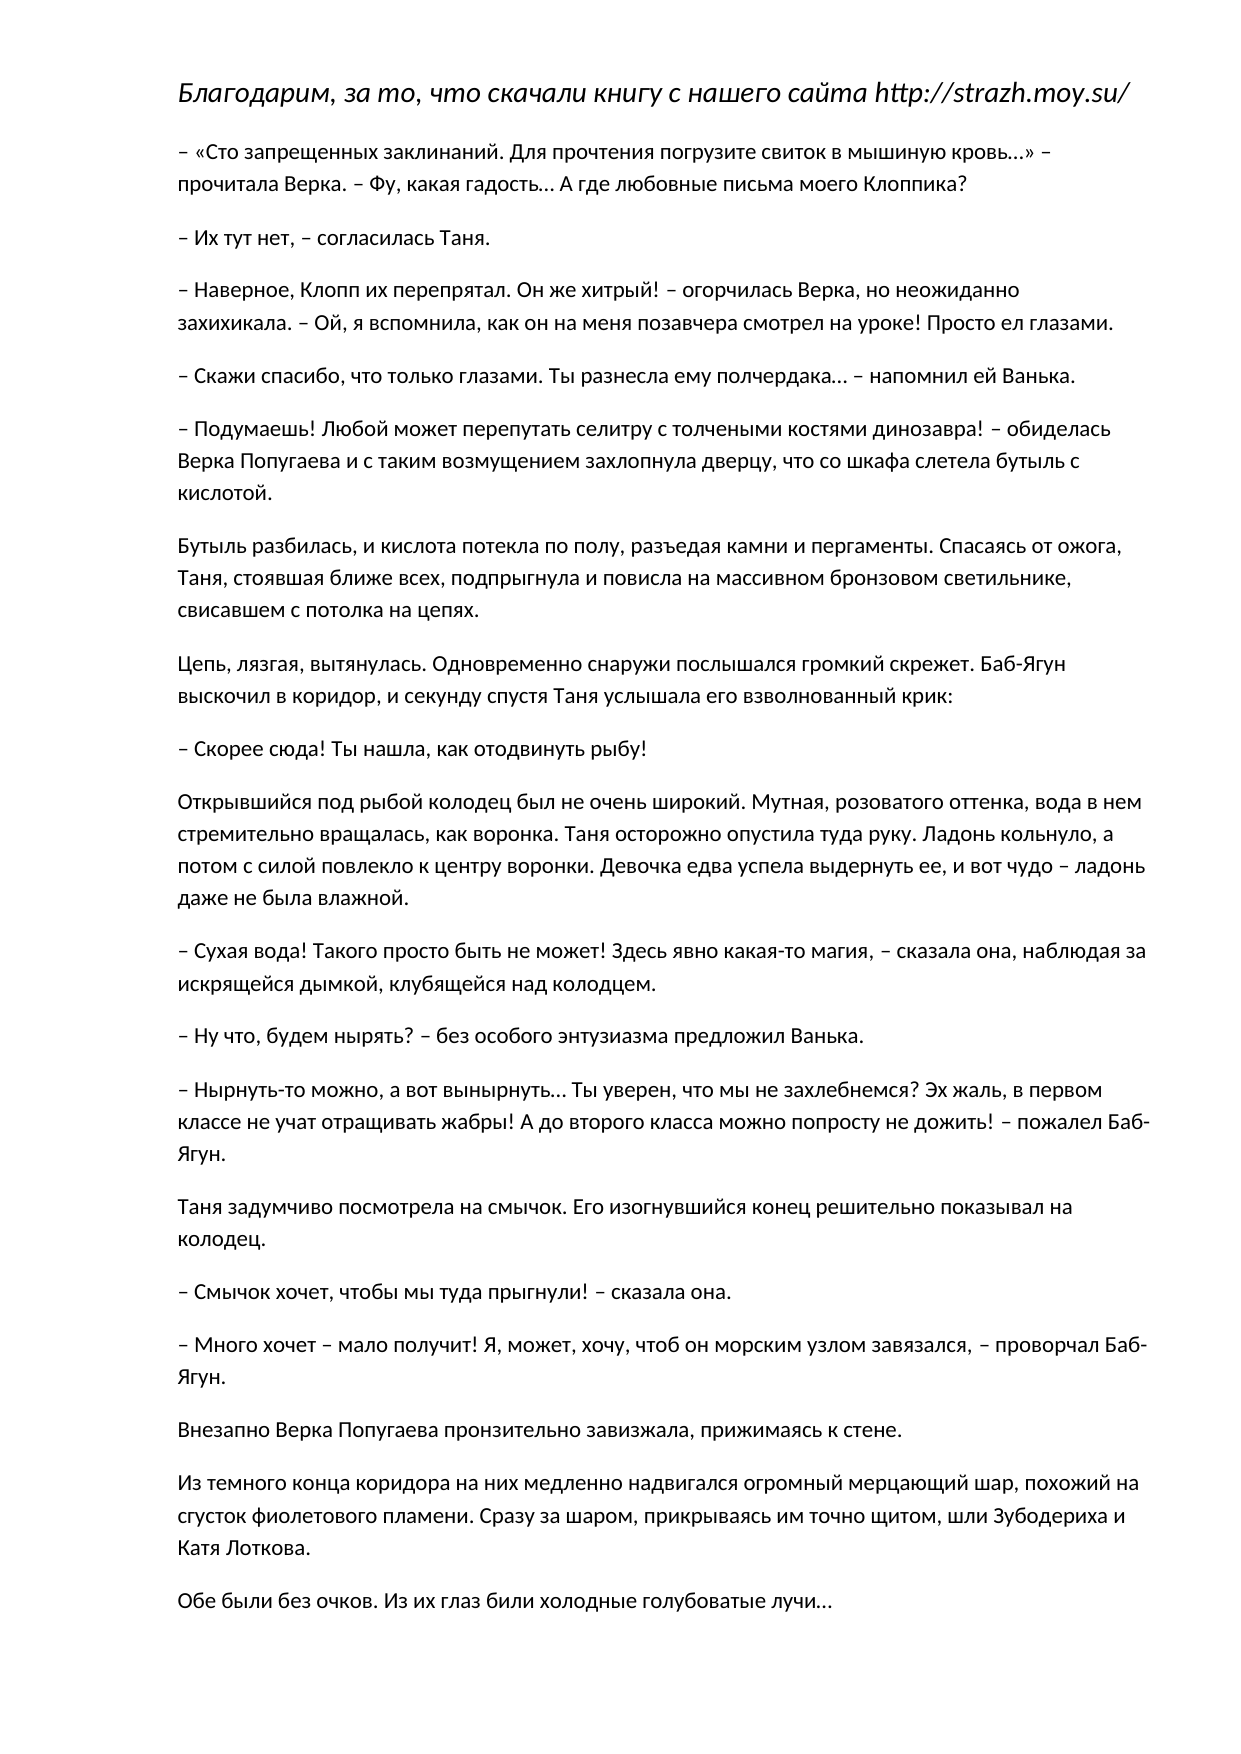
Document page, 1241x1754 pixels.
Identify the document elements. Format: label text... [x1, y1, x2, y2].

text – Много хочет – мало получит! Я, может, хочу, чтоб он морским узлом завязался, – проворчал Баб-Ягун. [177, 1330, 1152, 1391]
text – Их тут нет, – согласилась Таня. [177, 223, 1152, 251]
text Открывшийся под рыбой колодец был не очень широкий. Мутная, розоватого оттенка, вода в нем стремительно вращалась, как воронка. Таня осторожно опустила туда руку. Ладонь кольнуло, а потом с силой повлекло к центру воронки. Девочка едва успела выдернуть ее, и вот чудо – ладонь даже не была влажной. [177, 787, 1152, 911]
text – Подумаешь! Любой может перепутать селитру с толчеными костями динозавра! – обиделась Верка Попугаева и с таким возмущением захлопнула дверцу, что со шкафа слетела бутыль с кислотой. [177, 414, 1152, 506]
text – Смычок хочет, чтобы мы туда прыгнули! – сказала она. [177, 1277, 1152, 1305]
text – «Сто запрещенных заклинаний. Для прочтения погрузите свиток в мышиную кровь…» – прочитала Верка. – Фу, какая гадость… А где любовные письма моего Клоппика? [177, 137, 1152, 198]
text – Наверное, Клопп их перепрятал. Он же хитрый! – огорчилась Верка, но неожиданно захихикала. – Ой, я вспомнила, как он на меня позавчера смотрел на уроке! Просто ел глазами. [177, 276, 1152, 336]
text – Нырнуть-то можно, а вот вынырнуть… Ты уверен, что мы не захлебнемся? Эх жаль, в первом классе не учат отращивать жабры! А до второго класса можно попросту не дожить! – пожалел Баб-Ягун. [177, 1075, 1152, 1167]
text Обе были без очков. Из их глаз били холодные голубоватые лучи… [177, 1586, 1152, 1614]
text Цепь, лязгая, вытянулась. Одновременно снаружи послышался громкий скрежет. Баб-Ягун выскочил в коридор, и секунду спустя Таня услышала его взволнованный крик: [177, 649, 1152, 709]
text Таня задумчиво посмотрела на смычок. Его изогнувшийся конец решительно показывал на колодец. [177, 1192, 1152, 1252]
text – Скорее сюда! Ты нашла, как отодвинуть рыбу! [177, 734, 1152, 762]
text – Скажи спасибо, что только глазами. Ты разнесла ему полчердака… – напомнил ей Ванька. [177, 361, 1152, 389]
text – Сухая вода! Такого просто быть не может! Здесь явно какая-то магия, – сказала она, наблюдая за искрящейся дымкой, клубящейся над колодцем. [177, 936, 1152, 997]
text Внезапно Верка Попугаева пронзительно завизжала, прижимаясь к стене. [177, 1416, 1152, 1443]
text Из темного конца коридора на них медленно надвигался огромный мерцающий шар, похожий на сгусток фиолетового пламени. Сразу за шаром, прикрываясь им точно щитом, шли Зубодериха и Катя Лоткова. [177, 1468, 1152, 1561]
text Бутыль разбилась, и кислота потекла по полу, разъедая камни и пергаменты. Спасаясь от ожога, Таня, стоявшая ближе всех, подпрыгнула и повисла на массивном бронзовом светильнике, свисавшем с потолка на цепях. [177, 531, 1152, 624]
text – Ну что, будем нырять? – без особого энтузиазма предложил Ванька. [177, 1022, 1152, 1050]
